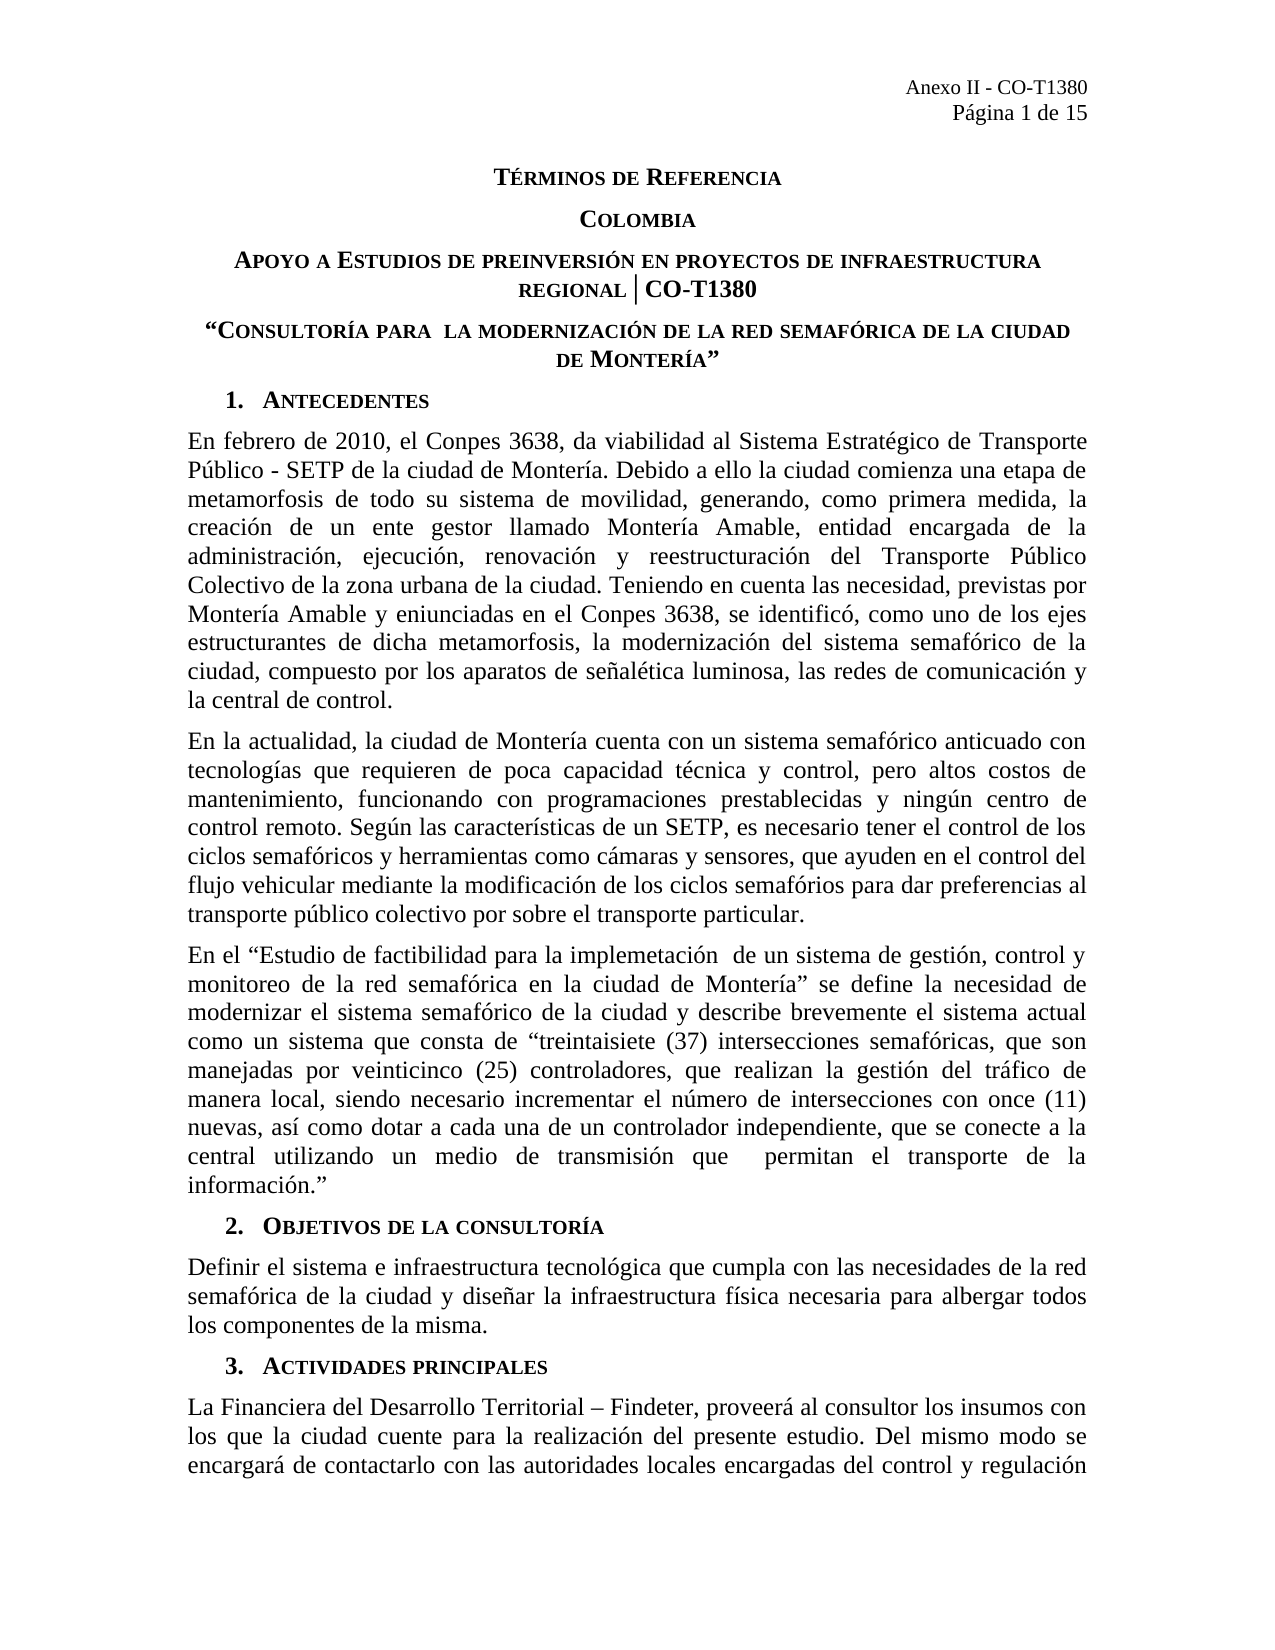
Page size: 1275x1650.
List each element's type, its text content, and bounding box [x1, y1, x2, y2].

list Objetivos de la consultoría [225, 1211, 1087, 1240]
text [187, 1392, 1087, 1479]
text Colombia [187, 204, 1087, 232]
text Términos de Referencia [187, 162, 1087, 191]
text Apoyo a Estudios de preinversión en proyectos de infraestructura regional│CO-T1380 [187, 245, 1087, 302]
list Antecedentes [225, 385, 1087, 414]
text En febrero de 2010, el Conpes 3638, da viabilidad al Sistema Estratégico de Transporte Público - SETP de la ciudad de Montería. Debido a ello la ciudad comienza una etapa de metamorfosis de todo su sistema de movilidad, generando, como primera medida, la creación de un ente gestor llamado Montería Amable, entidad encargada de la administración, ejecución, renovación y reestructuración del Transporte Público Colectivo de la zona urbana de la ciudad. Teniendo en cuenta las necesidad, previstas por Montería Amable y eniunciadas en el Conpes 3638, se identificó, como uno de los ejes estructurantes de dicha metamorfosis, la modernización del sistema semafórico de la ciudad, compuesto por los aparatos de señalética luminosa, las redes de comunicación y la central de control. [187, 426, 1087, 714]
text “Consultoría para la modernización de la red semafórica de la ciudad de Montería” [187, 315, 1087, 372]
text En el “Estudio de factibilidad para la implemetación de un sistema de gestión, control y monitoreo de la red semafórica en la ciudad de Montería” se define la necesidad de modernizar el sistema semafórico de la ciudad y describe brevemente el sistema actual como un sistema que consta de “treintaisiete (37) intersecciones semafóricas, que son manejadas por veinticinco (25) controladores, que realizan la gestión del tráfico de manera local, siendo necesario incrementar el número de intersecciones con once (11) nuevas, así como dotar a cada una de un controlador independiente, que se conecte a la central utilizando un medio de transmisión que permitan el transporte de la información.” [187, 940, 1087, 1199]
text Definir el sistema e infraestructura tecnológica que cumpla con las necesidades de la red semafórica de la ciudad y diseñar la infraestructura física necesaria para albergar todos los componentes de la misma. [187, 1252, 1087, 1339]
text En la actualidad, la ciudad de Montería cuenta con un sistema semafórico anticuado con tecnologías que requieren de poca capacidad técnica y control, pero altos costos de mantenimiento, funcionando con programaciones prestablecidas y ningún centro de control remoto. Según las características de un SETP, es necesario tener el control de los ciclos semafóricos y herramientas como cámaras y sensores, que ayuden en el control del flujo vehicular mediante la modificación de los ciclos semafórios para dar preferencias al transporte público colectivo por sobre el transporte particular. [187, 726, 1087, 927]
list Actividades principales [225, 1351, 1087, 1380]
